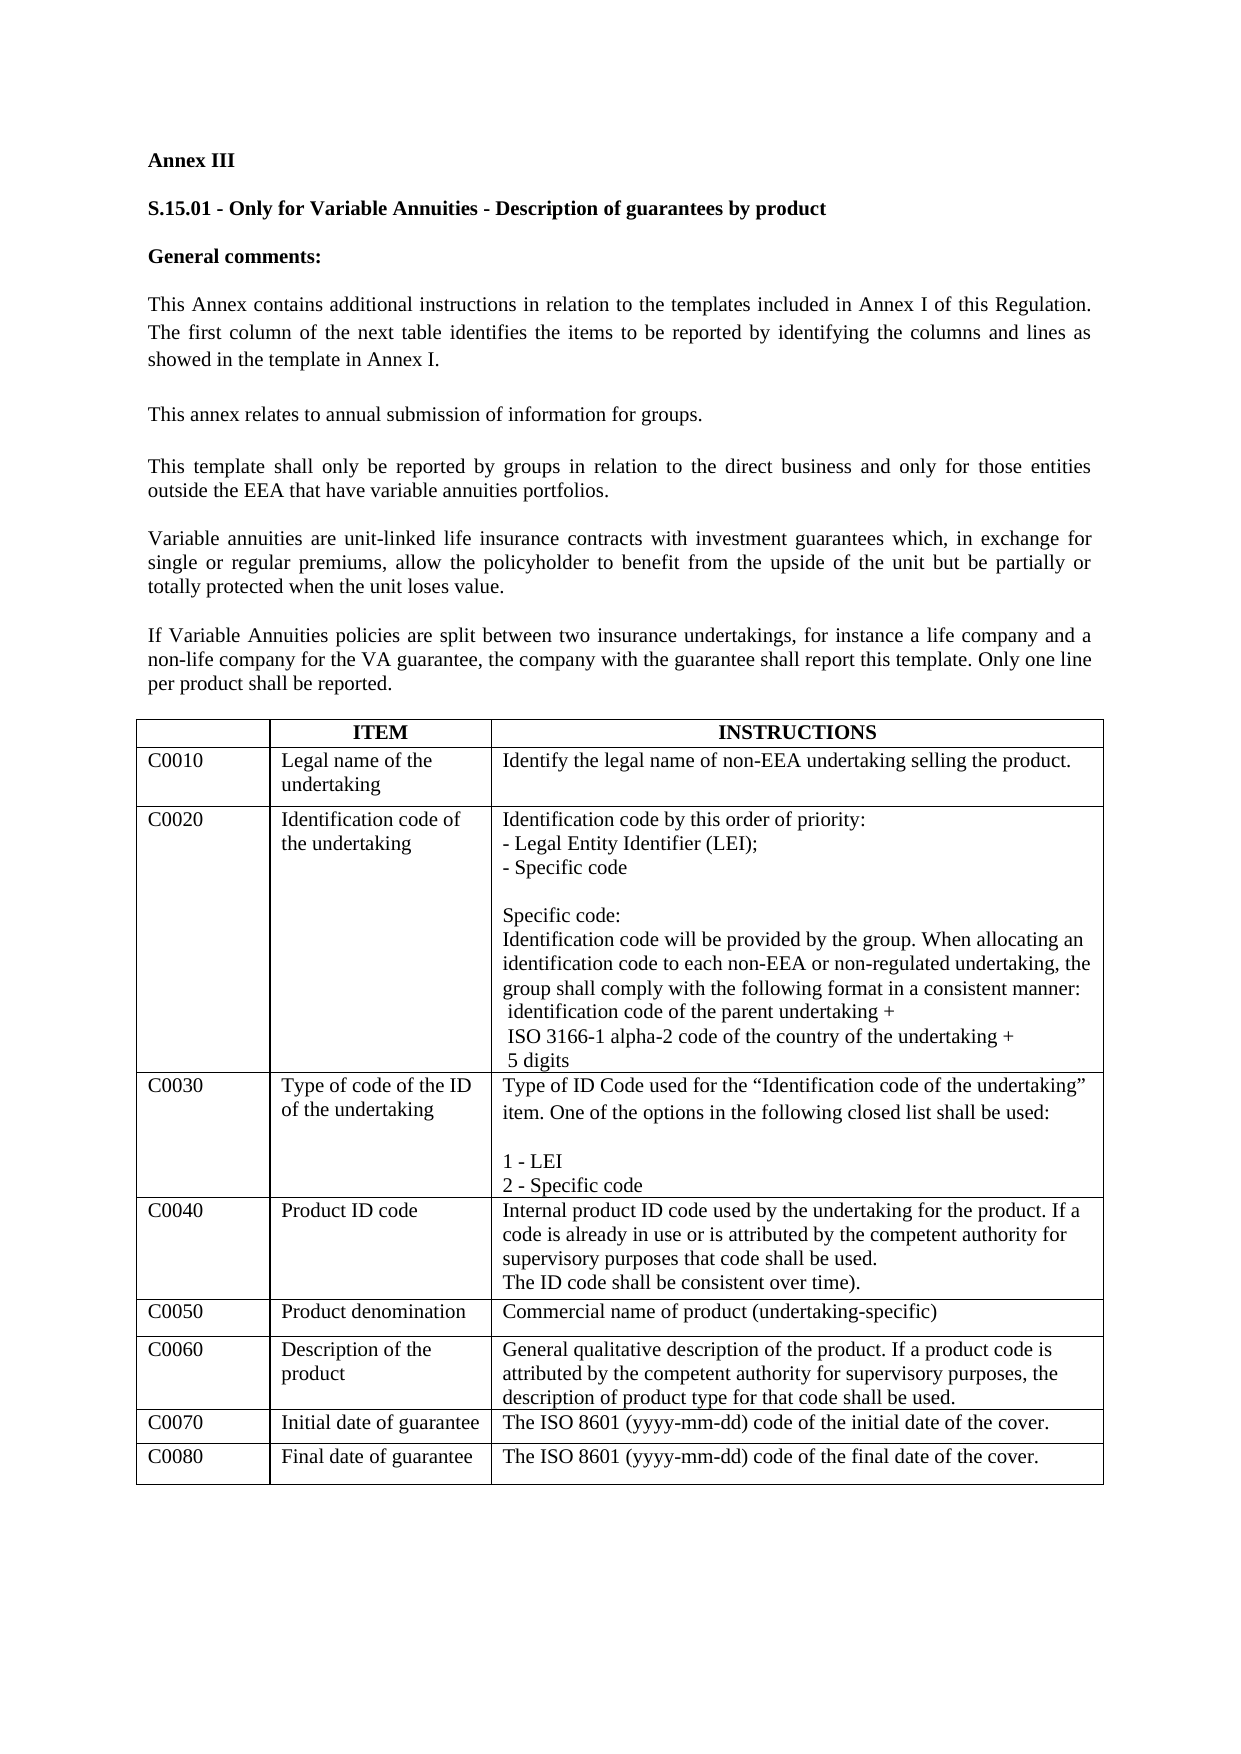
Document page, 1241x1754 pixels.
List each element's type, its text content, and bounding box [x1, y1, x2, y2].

table_header INSTRUCTIONS [492, 720, 1103, 747]
table_cell C0050 [137, 1300, 269, 1336]
table_cell Internal product ID code used by the undertaking for the product. If a code is already in use or is attributed by the competent authority for supervisory purposes that code shall be used. The ID code shall be consistent over time). [492, 1198, 1103, 1298]
text General comments: [148, 244, 1093, 268]
table_cell Product denomination [271, 1300, 491, 1336]
table_header [137, 720, 269, 747]
table_cell Product ID code [271, 1198, 491, 1298]
table_cell Final date of guarantee [271, 1444, 491, 1484]
table_cell C0040 [137, 1198, 269, 1298]
table_cell Identification code of the undertaking [271, 807, 491, 1072]
text If Variable Annuities policies are split between two insurance undertakings, for instance a life company and a non-life company for the VA guarantee, the company with the guarantee shall report this template. Only one line per product shall be reported. [148, 622, 1093, 695]
text Variable annuities are unit-linked life insurance contracts with investment guarantees which, in exchange for single or regular premiums, allow the policyholder to benefit from the upside of the unit but be partially or totally protected when the unit loses value. [148, 526, 1093, 598]
table_cell Initial date of guarantee [271, 1410, 491, 1443]
table_cell C0010 [137, 748, 269, 806]
table_cell Legal name of the undertaking [271, 748, 491, 806]
text This annex relates to annual submission of information for groups. [148, 402, 1093, 426]
table_cell C0080 [137, 1444, 269, 1484]
table_cell C0020 [137, 807, 269, 1072]
table_cell Identify the legal name of non-EEA undertaking selling the product. [492, 748, 1103, 806]
table_cell Identification code by this order of priority: - Legal Entity Identifier (LEI); - Specific code Specific code: Identification code will be provided by the group. When allocating an identification code to each non-EEA or non-regulated undertaking, the group shall comply with the following format in a consistent manner: identification code of the parent undertaking + ISO 3166-1 alpha-2 code of the country of the undertaking + 5 digits [492, 807, 1103, 1072]
table_cell Type of ID Code used for the “Identification code of the undertaking” item. One of the options in the following closed list shall be used: 1 - LEI 2 - Specific code [492, 1073, 1103, 1197]
table_cell C0030 [137, 1073, 269, 1197]
text S.15.01 - Only for Variable Annuities - Description of guarantees by product [148, 196, 1093, 220]
table_cell General qualitative description of the product. If a product code is attributed by the competent authority for supervisory purposes, the description of product type for that code shall be used. [492, 1337, 1103, 1409]
table_cell Description of the product [271, 1337, 491, 1409]
text Annex III [148, 148, 1093, 172]
table_cell Commercial name of product (undertaking-specific) [492, 1300, 1103, 1336]
table_cell The ISO 8601 (yyyy-mm-dd) code of the initial date of the cover. [492, 1410, 1103, 1443]
table_cell The ISO 8601 (yyyy-mm-dd) code of the final date of the cover. [492, 1444, 1103, 1484]
table_cell Type of code of the ID of the undertaking [271, 1073, 491, 1197]
text This template shall only be reported by groups in relation to the direct business and only for those entities outside the EEA that have variable annuities portfolios. [148, 454, 1093, 502]
text This Annex contains additional instructions in relation to the templates included in Annex I of this Regulation. The first column of the next table identifies the items to be reported by identifying the columns and lines as showed in the template in Annex I. [148, 292, 1093, 371]
table_cell C0060 [137, 1337, 269, 1409]
table_cell C0070 [137, 1410, 269, 1443]
table_header ITEM [271, 720, 491, 747]
